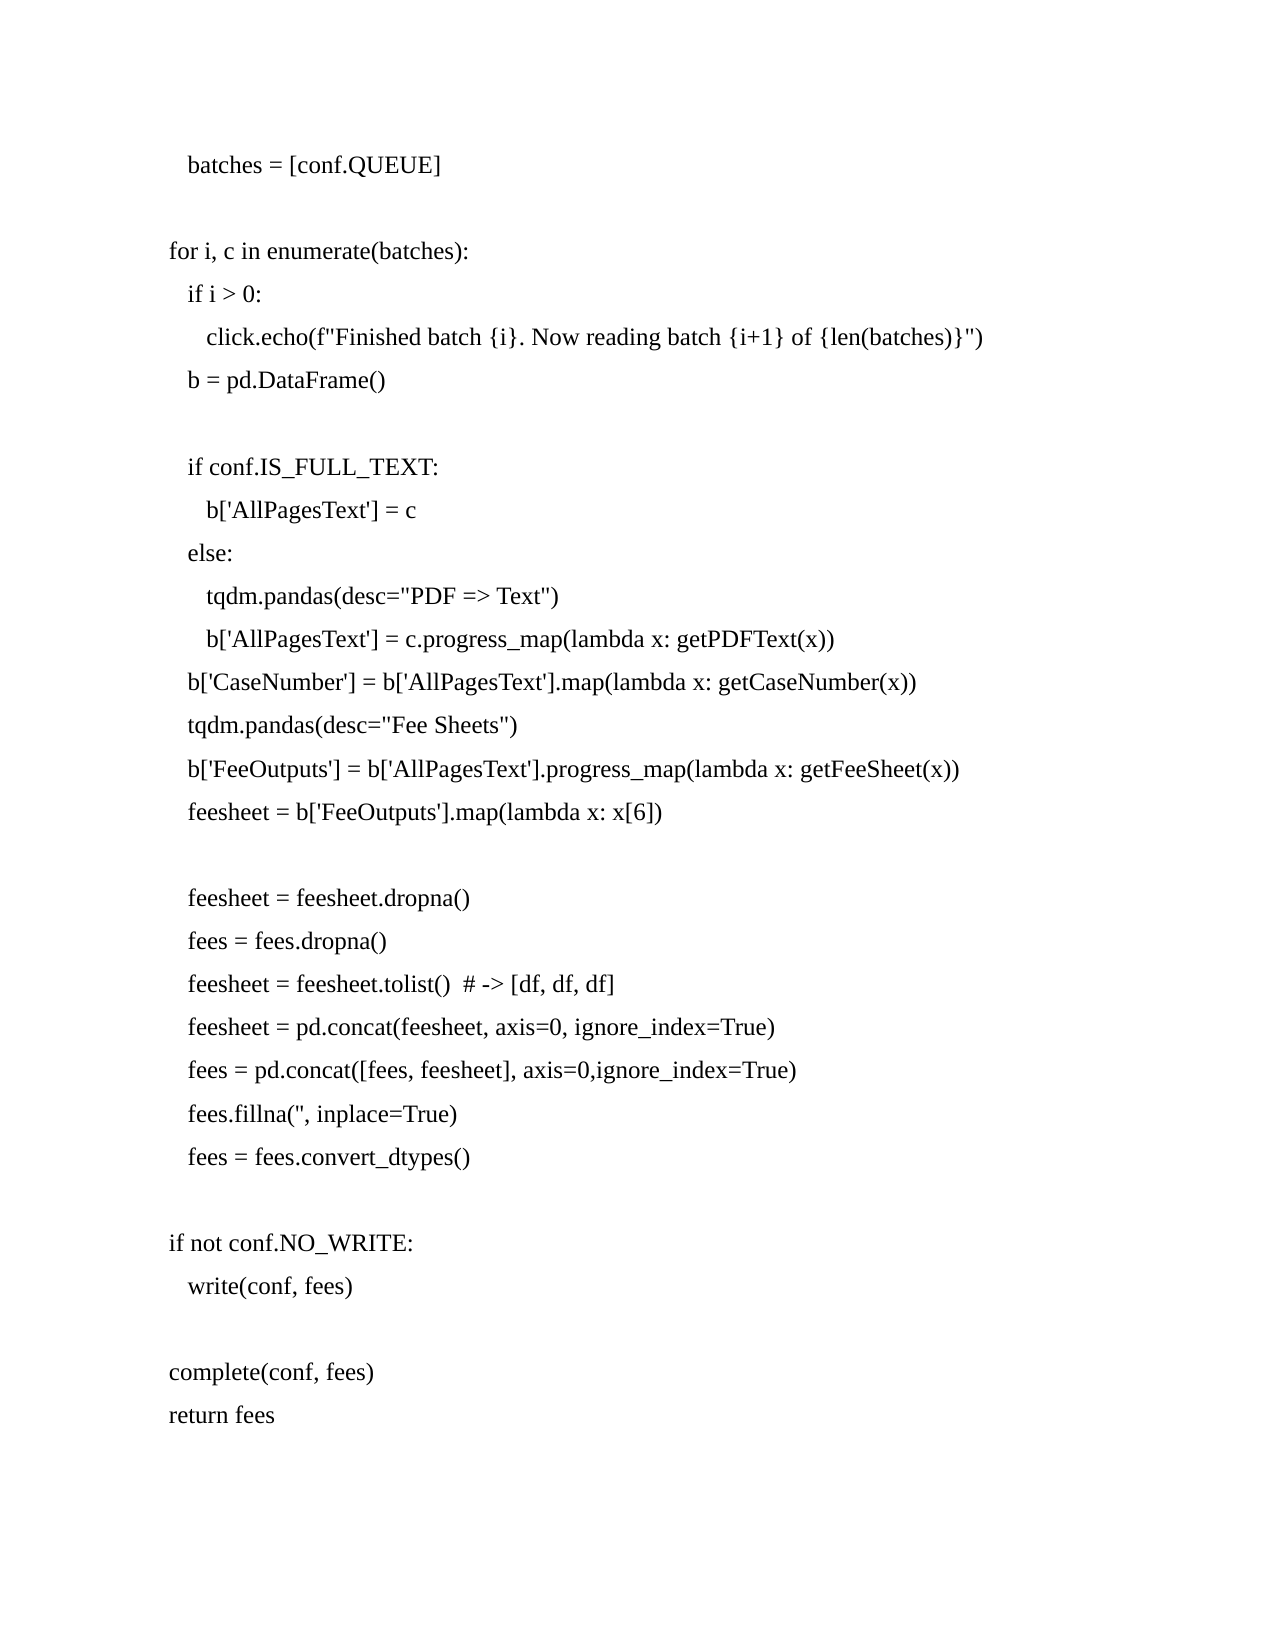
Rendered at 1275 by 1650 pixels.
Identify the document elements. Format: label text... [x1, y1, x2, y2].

text for i, c in enumerate(batches): [150, 236, 1125, 265]
text b = pd.DataFrame() [150, 366, 1125, 394]
text fees = fees.dropna() [150, 926, 1125, 955]
text fees = pd.concat([fees, feesheet], axis=0,ignore_index=True) [150, 1056, 1125, 1084]
text feesheet = b['FeeOutputs'].map(lambda x: x[6]) [150, 797, 1125, 826]
text feesheet = pd.concat(feesheet, axis=0, ignore_index=True) [150, 1012, 1125, 1041]
text feesheet = feesheet.dropna() [150, 883, 1125, 912]
text tqdm.pandas(desc="Fee Sheets") [150, 711, 1125, 739]
text b['FeeOutputs'] = b['AllPagesText'].progress_map(lambda x: getFeeSheet(x)) [150, 754, 1125, 782]
text fees.fillna('', inplace=True) [150, 1099, 1125, 1127]
text b['AllPagesText'] = c.progress_map(lambda x: getPDFText(x)) [150, 624, 1125, 653]
text return fees [150, 1401, 1125, 1429]
text tqdm.pandas(desc="PDF => Text") [150, 581, 1125, 610]
text feesheet = feesheet.tolist() # -> [df, df, df] [150, 969, 1125, 998]
text else: [150, 538, 1125, 567]
text b['CaseNumber'] = b['AllPagesText'].map(lambda x: getCaseNumber(x)) [150, 667, 1125, 696]
text b['AllPagesText'] = c [150, 495, 1125, 524]
text write(conf, fees) [150, 1271, 1125, 1300]
text batches = [conf.QUEUE] [150, 150, 1125, 179]
text if i > 0: [150, 279, 1125, 308]
text complete(conf, fees) [150, 1357, 1125, 1386]
text fees = fees.convert_dtypes() [150, 1142, 1125, 1171]
text if not conf.NO_WRITE: [150, 1228, 1125, 1257]
text click.echo(f"Finished batch {i}. Now reading batch {i+1} of {len(batches)}") [150, 322, 1125, 351]
text if conf.IS_FULL_TEXT: [150, 452, 1125, 481]
